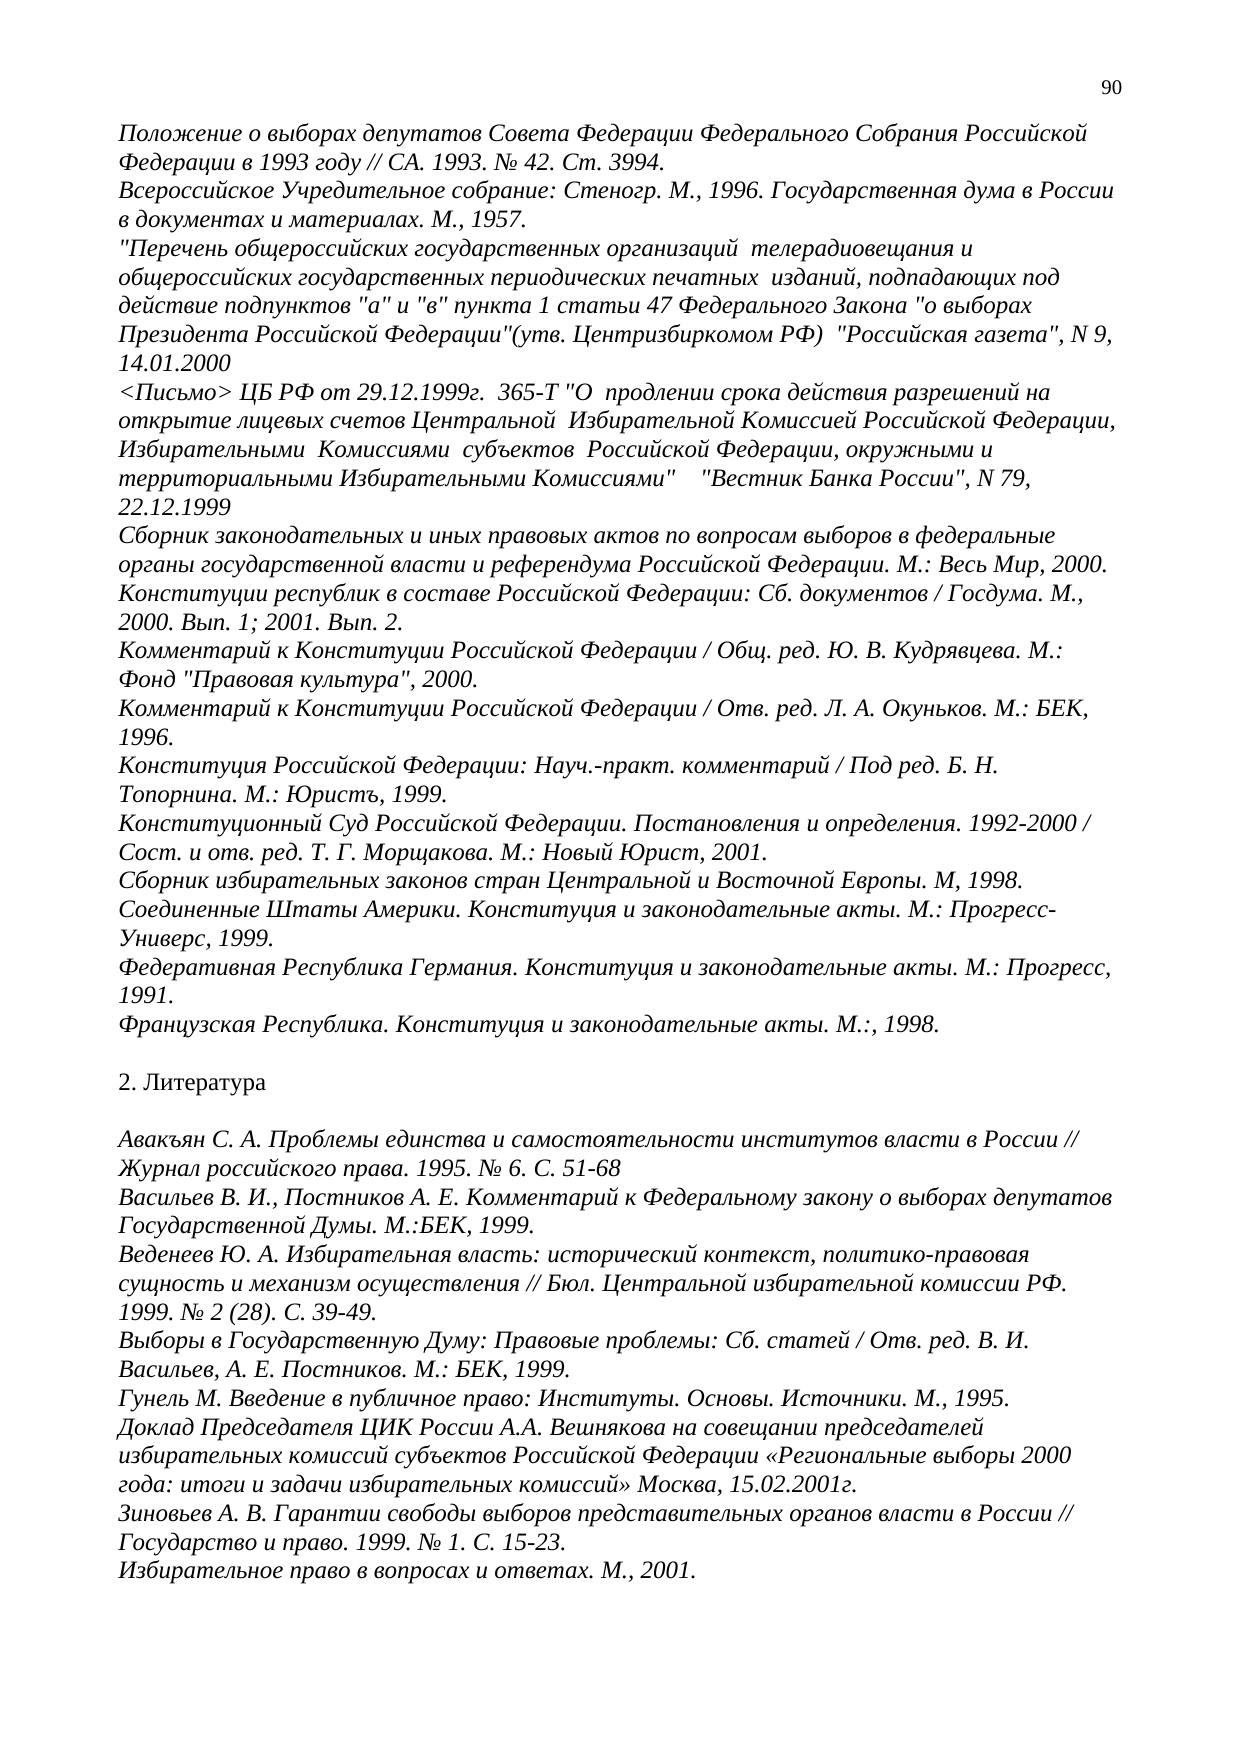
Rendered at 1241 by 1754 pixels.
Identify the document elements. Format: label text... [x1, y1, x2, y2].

text Федеративная Республика Германия. Конституция и законодательные акты. М.: Прогресс, 1991. [118, 952, 1122, 1009]
text Сборник законодательных и иных правовых актов по вопросам выборов в федеральные органы государственной власти и референдума Российской Федерации. М.: Весь Мир, 2000. [118, 521, 1122, 578]
text Сборник избирательных законов стран Центральной и Восточной Европы. М, 1998. [118, 866, 1122, 894]
text <Письмо> ЦБ РФ от 29.12.1999г. 365-Т "О продлении срока действия разрешений на открытие лицевых счетов Центральной Избирательной Комиссией Российской Федерации, Избирательными Комиссиями субъектов Российской Федерации, окружными и территориальными Избирательными Комиссиями" "Вестник Банка России", N 79, 22.12.1999 [118, 377, 1122, 521]
text Избирательное право в вопросах и ответах. М., 2001. [118, 1556, 1122, 1584]
text "Перечень общероссийских государственных организаций телерадиовещания и общероссийских государственных периодических печатных изданий, подпадающих под действие подпунктов "а" и "в" пункта 1 статьи 47 Федерального Закона "о выборах Президента Российской Федерации"(утв. Центризбиркомом РФ) "Российская газета", N 9, 14.01.2000 [118, 233, 1122, 377]
text Выборы в Государственную Думу: Правовые проблемы: Сб. статей / Отв. ред. В. И. Васильев, А. Е. Постников. М.: БЕК, 1999. [118, 1326, 1122, 1383]
text Васильев В. И., Постников А. Е. Комментарий к Федеральному закону о выборах депутатов Государственной Думы. М.:БЕК, 1999. [118, 1182, 1122, 1239]
text Положение о выборах депутатов Совета Федерации Федерального Собрания Российской Федерации в 1993 году // СА. 1993. № 42. Ст. 3994. [118, 118, 1122, 176]
text Комментарий к Конституции Российской Федерации / Отв. ред. Л. А. Окуньков. М.: БЕК, 1996. [118, 693, 1122, 751]
text Комментарий к Конституции Российской Федерации / Общ. ред. Ю. В. Кудрявцева. М.: Фонд "Правовая культура", 2000. [118, 636, 1122, 693]
text Французская Республика. Конституция и законодательные акты. М.:, 1998. [118, 1009, 1122, 1038]
text Зиновьев А. В. Гарантии свободы выборов представительных органов власти в России // Государство и право. 1999. № 1. С. 15-23. [118, 1498, 1122, 1556]
text Доклад Председателя ЦИК России А.А. Вешнякова на совещании председателей избирательных комиссий субъектов Российской Федерации «Региональные выборы 2000 года: итоги и задачи избирательных комиссий» Москва, 15.02.2001г. [118, 1412, 1122, 1498]
text Конституционный Суд Российской Федерации. Постановления и определения. 1992-2000 / Сост. и отв. ред. Т. Г. Морщакова. М.: Новый Юрист, 2001. [118, 808, 1122, 866]
text 2. Литература [118, 1067, 1122, 1096]
text Всероссийское Учредительное собрание: Стеногр. М., 1996. Государственная дума в России в документах и материалах. М., 1957. [118, 176, 1122, 233]
text Конституция Российской Федерации: Науч.-практ. комментарий / Под ред. Б. Н. Топорнина. М.: Юристъ, 1999. [118, 751, 1122, 808]
text Соединенные Штаты Америки. Конституция и законодательные акты. М.: Прогресс-Универс, 1999. [118, 894, 1122, 952]
text Авакъян С. А. Проблемы единства и самостоятельности институтов власти в России // Журнал российского права. 1995. № 6. С. 51-68 [118, 1124, 1122, 1182]
text Веденеев Ю. А. Избирательная власть: исторический контекст, политико-правовая сущность и механизм осуществления // Бюл. Центральной избирательной комиссии РФ. 1999. № 2 (28). С. 39-49. [118, 1239, 1122, 1326]
text Гунель М. Введение в публичное право: Институты. Основы. Источники. М., 1995. [118, 1383, 1122, 1412]
text Конституции республик в составе Российской Федерации: Сб. документов / Госдума. М., 2000. Вып. 1; 2001. Вып. 2. [118, 578, 1122, 636]
